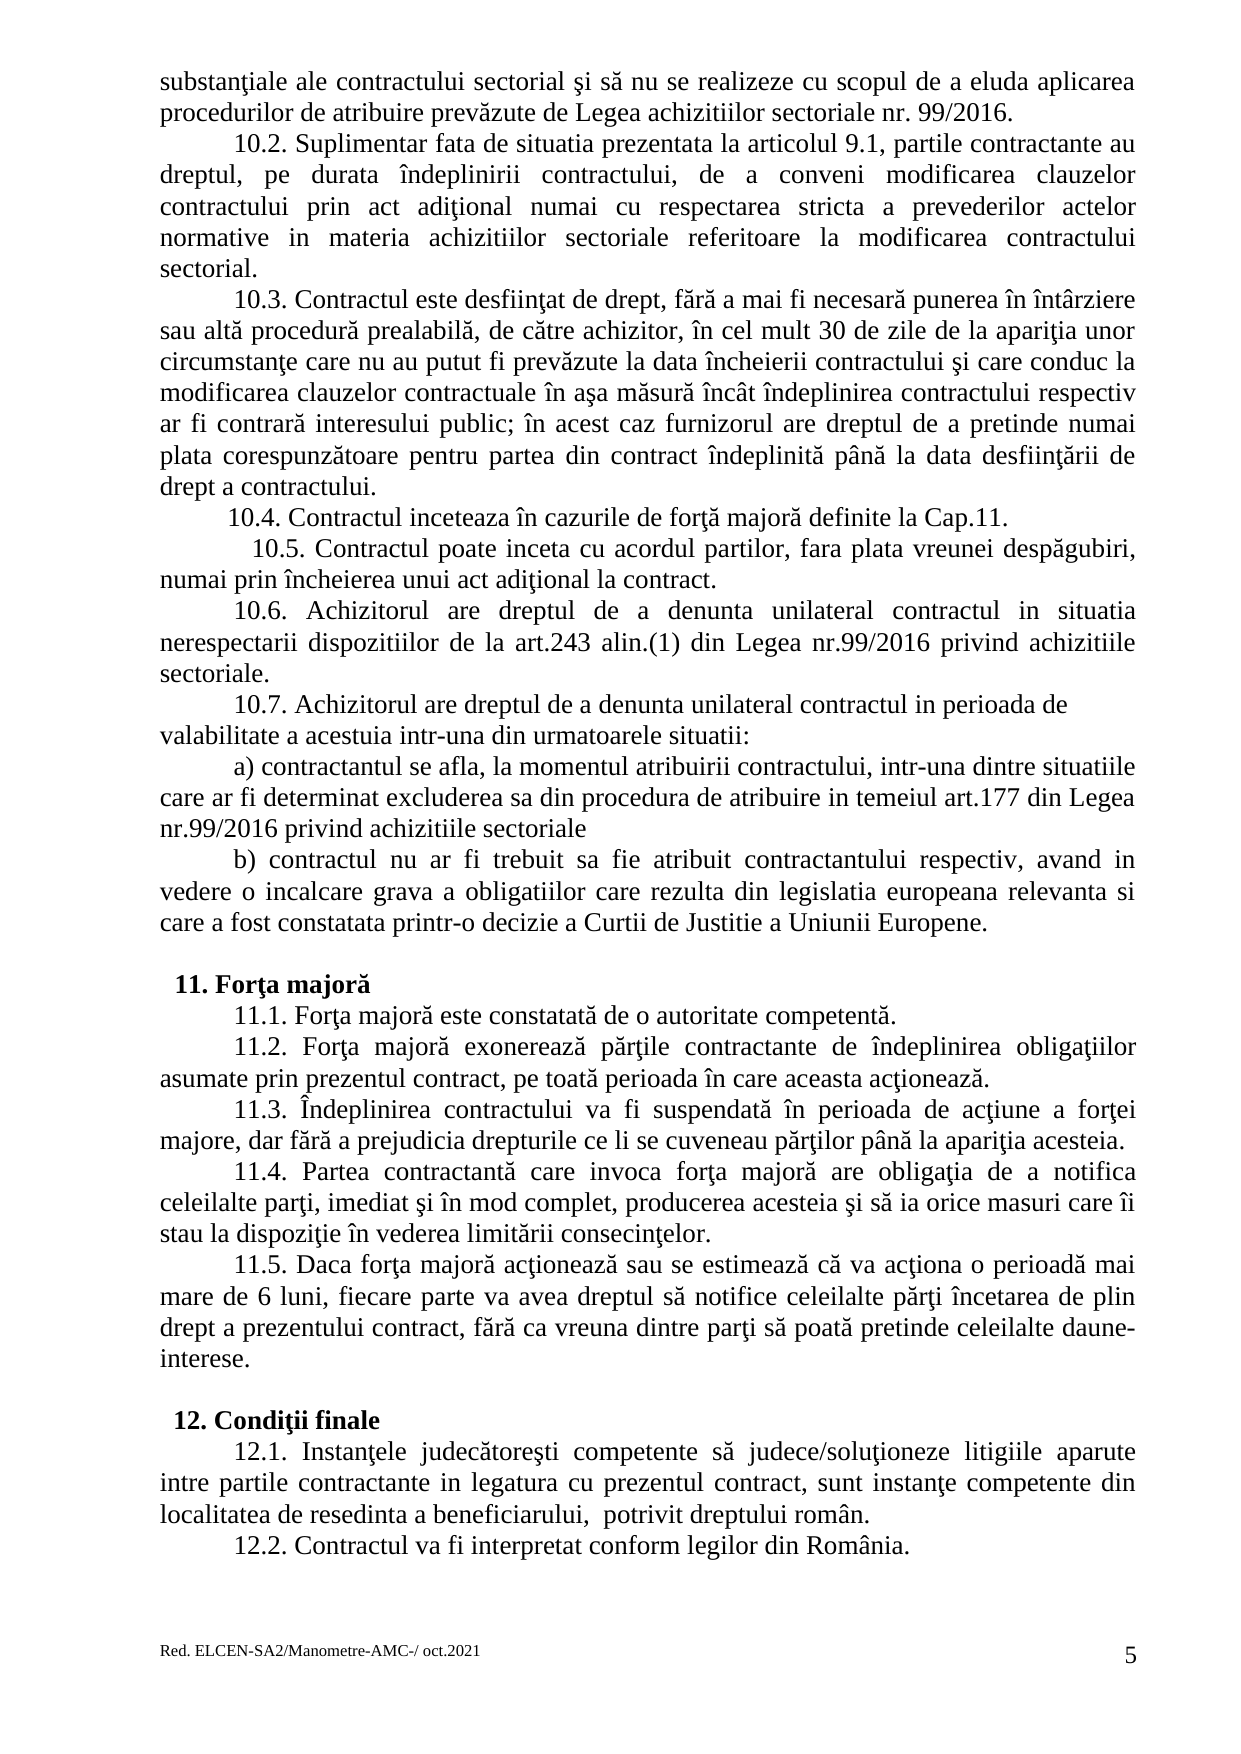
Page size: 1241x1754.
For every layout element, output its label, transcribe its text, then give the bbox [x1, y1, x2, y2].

text 11.4. Partea contractantă care invoca forţa majoră are obligaţia de a notifica celeilalte parţi, imediat şi în mod complet, producerea acesteia şi să ia orice masuri care îi stau la dispoziţie în vederea limitării consecinţelor. [159, 1155, 1137, 1248]
text 11.5. Daca forţa majoră acţionează sau se estimează că va acţiona o perioadă mai mare de 6 luni, fiecare parte va avea dreptul să notifice celeilalte părţi încetarea de plin drept a prezentului contract, fără ca vreuna dintre parţi să poată pretinde celeilalte daune-interese. [159, 1248, 1137, 1373]
text valabilitate a acestuia intr-una din urmatoarele situatii: [159, 719, 1137, 750]
text 11.2. Forţa majoră exonerează părţile contractante de îndeplinirea obligaţiilor asumate prin prezentul contract, pe toată perioada în care aceasta acţionează. [159, 1031, 1137, 1093]
text 12.2. Contractul va fi interpretat conform legilor din România. [159, 1529, 1137, 1560]
text 10.5. Contractul poate inceta cu acordul partilor, fara plata vreunei despăgubiri, numai prin încheierea unui act adiţional la contract. [159, 532, 1137, 594]
text 12.1. Instanţele judecătoreşti competente să judece/soluţioneze litigiile aparute intre partile contractante in legatura cu prezentul contract, sunt instanţe competente din localitatea de resedinta a beneficiarului, potrivit dreptului român. [159, 1435, 1137, 1529]
text 11.3. Îndeplinirea contractului va fi suspendată în perioada de acţiune a forţei majore, dar fără a prejudicia drepturile ce li se cuveneau părţilor până la apariţia acesteia. [159, 1093, 1137, 1155]
text 10.2. Suplimentar fata de situatia prezentata la articolul 9.1, partile contractante au dreptul, pe durata îndeplinirii contractului, de a conveni modificarea clauzelor contractului prin act adiţional numai cu respectarea stricta a prevederilor actelor normative in materia achizitiilor sectoriale referitoare la modificarea contractului sectorial. [159, 127, 1137, 283]
text 11. Forţa majoră [159, 968, 1137, 999]
text 10.4. Contractul inceteaza în cazurile de forţă majoră definite la Cap.11. [159, 501, 1137, 532]
text b) contractul nu ar fi trebuit sa fie atribuit contractantului respectiv, avand in vedere o incalcare grava a obligatiilor care rezulta din legislatia europeana relevanta si care a fost constatata printr-o decizie a Curtii de Justitie a Uniunii Europene. [159, 844, 1137, 937]
text 11.1. Forţa majoră este constatată de o autoritate competentă. [159, 999, 1137, 1031]
text 10.3. Contractul este desfiinţat de drept, fără a mai fi necesară punerea în întârziere sau altă procedură prealabilă, de către achizitor, în cel mult 30 de zile de la apariţia unor circumstanţe care nu au putut fi prevăzute la data încheierii contractului şi care conduc la modificarea clauzelor contractuale în aşa măsură încât îndeplinirea contractului respectiv ar fi contrară interesului public; în acest caz furnizorul are dreptul de a pretinde numai plata corespunzătoare pentru partea din contract îndeplinită până la data desfiinţării de drept a contractului. [159, 283, 1137, 501]
text 10.7. Achizitorul are dreptul de a denunta unilateral contractul in perioada de [159, 688, 1137, 719]
text 10.6. Achizitorul are dreptul de a denunta unilateral contractul in situatia nerespectarii dispozitiilor de la art.243 alin.(1) din Legea nr.99/2016 privind achizitiile sectoriale. [159, 594, 1137, 688]
text a) contractantul se afla, la momentul atribuirii contractului, intr-una dintre situatiile care ar fi determinat excluderea sa din procedura de atribuire in temeiul art.177 din Legea nr.99/2016 privind achizitiile sectoriale [159, 750, 1137, 844]
text 12. Condiţii finale [159, 1404, 1137, 1435]
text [159, 65, 1137, 127]
